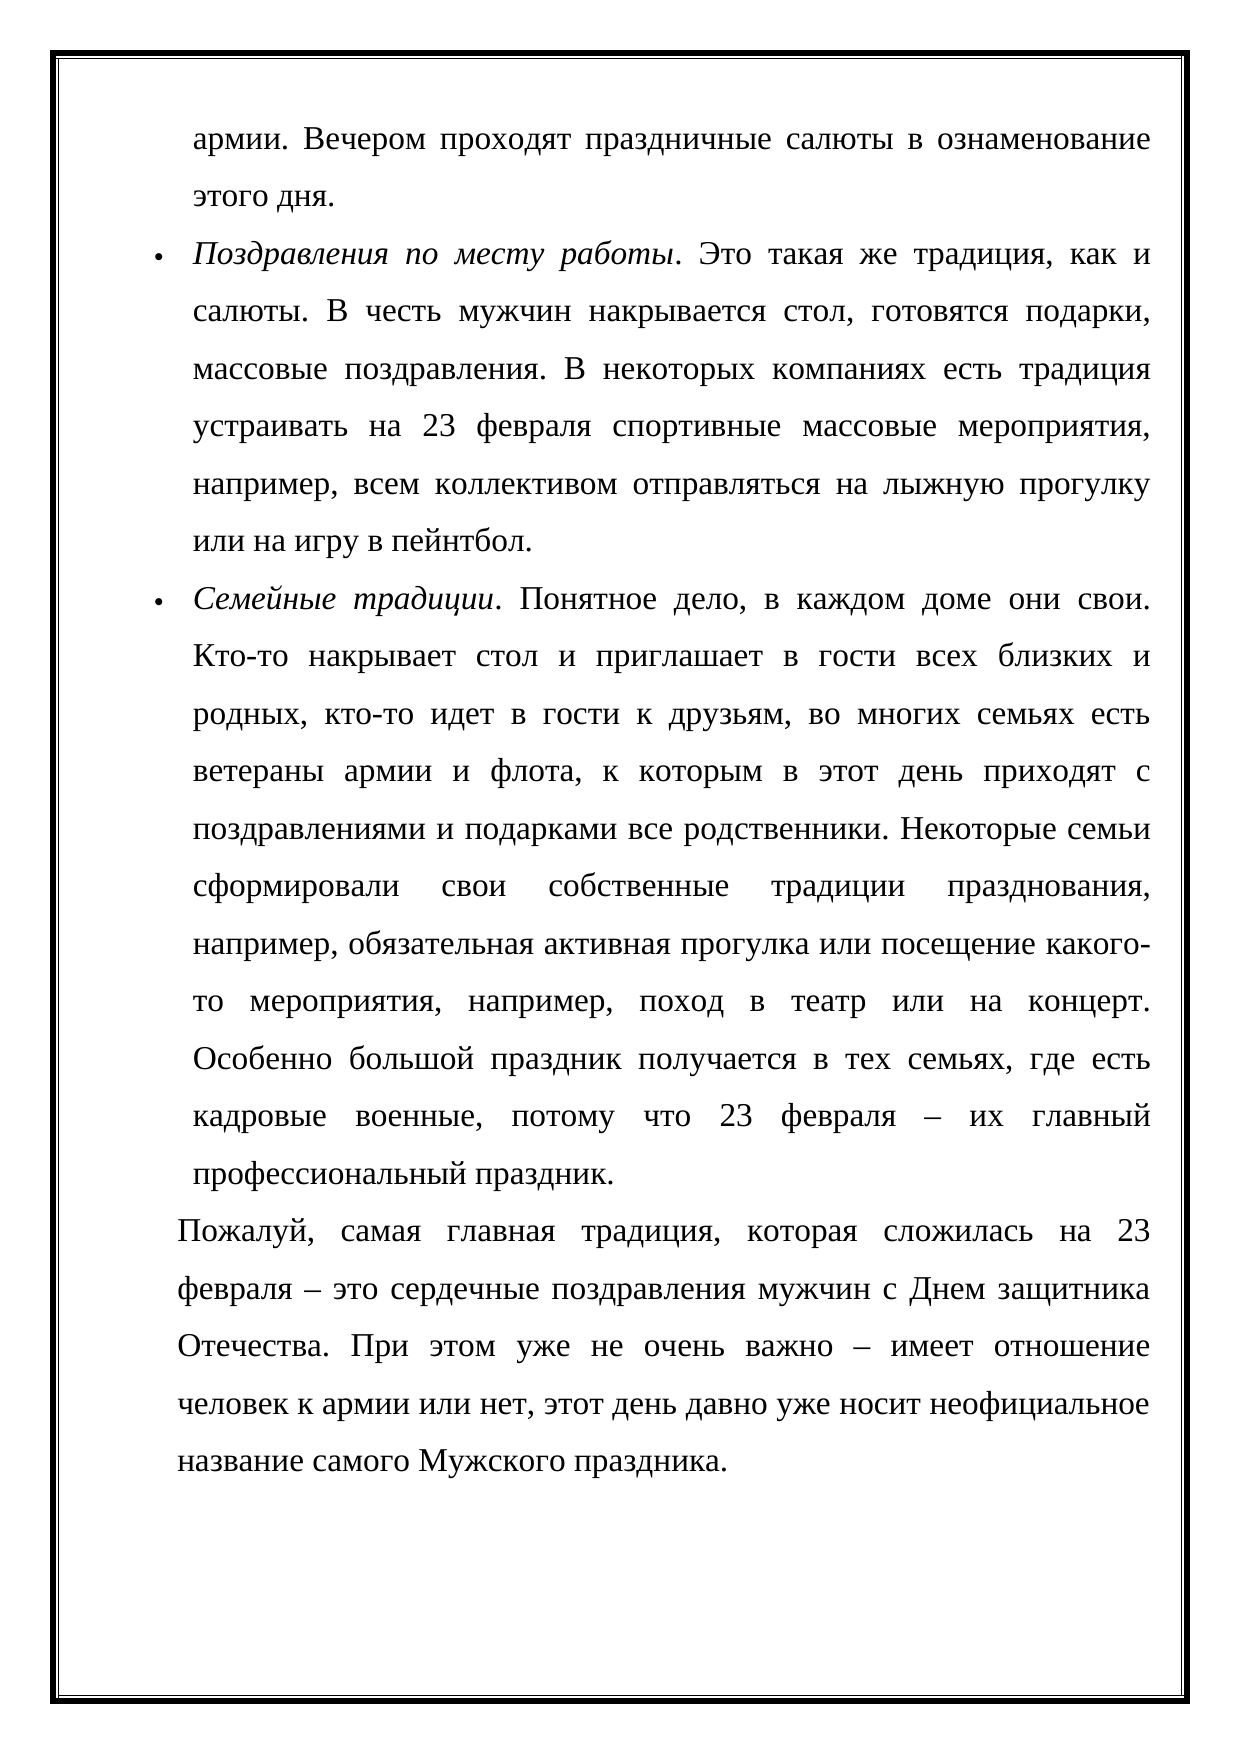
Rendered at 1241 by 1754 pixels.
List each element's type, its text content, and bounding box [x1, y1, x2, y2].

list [155, 118, 1152, 214]
list Семейные традиции. Понятное дело, в каждом доме они свои. Кто-то накрывает стол и приглашает в гости всех близких и родных, кто-то идет в гости к друзьям, во многих семьях есть ветераны армии и флота, к которым в этот день приходят с поздравлениями и подарками все родственники. Некоторые семьи сформировали свои собственные традиции празднования, например, обязательная активная прогулка или посещение какого-то мероприятия, например, поход в театр или на концерт. Особенно большой праздник получается в тех семьях, где есть кадровые военные, потому что 23 февраля – их главный профессиональный праздник. [155, 578, 1152, 1191]
list Поздравления по месту работы. Это такая же традиция, как и салюты. В честь мужчин накрывается стол, готовятся подарки, массовые поздравления. В некоторых компаниях есть традиция устраивать на 23 февраля спортивные массовые мероприятия, например, всем коллективом отправляться на лыжную прогулку или на игру в пейнтбол. [155, 233, 1152, 559]
text Пожалуй, самая главная традиция, которая сложилась на 23 февраля – это сердечные поздравления мужчин с Днем защитника Отечества. При этом уже не очень важно – имеет отношение человек к армии или нет, этот день давно уже носит неофициальное название самого Мужского праздника. [177, 1211, 1152, 1479]
